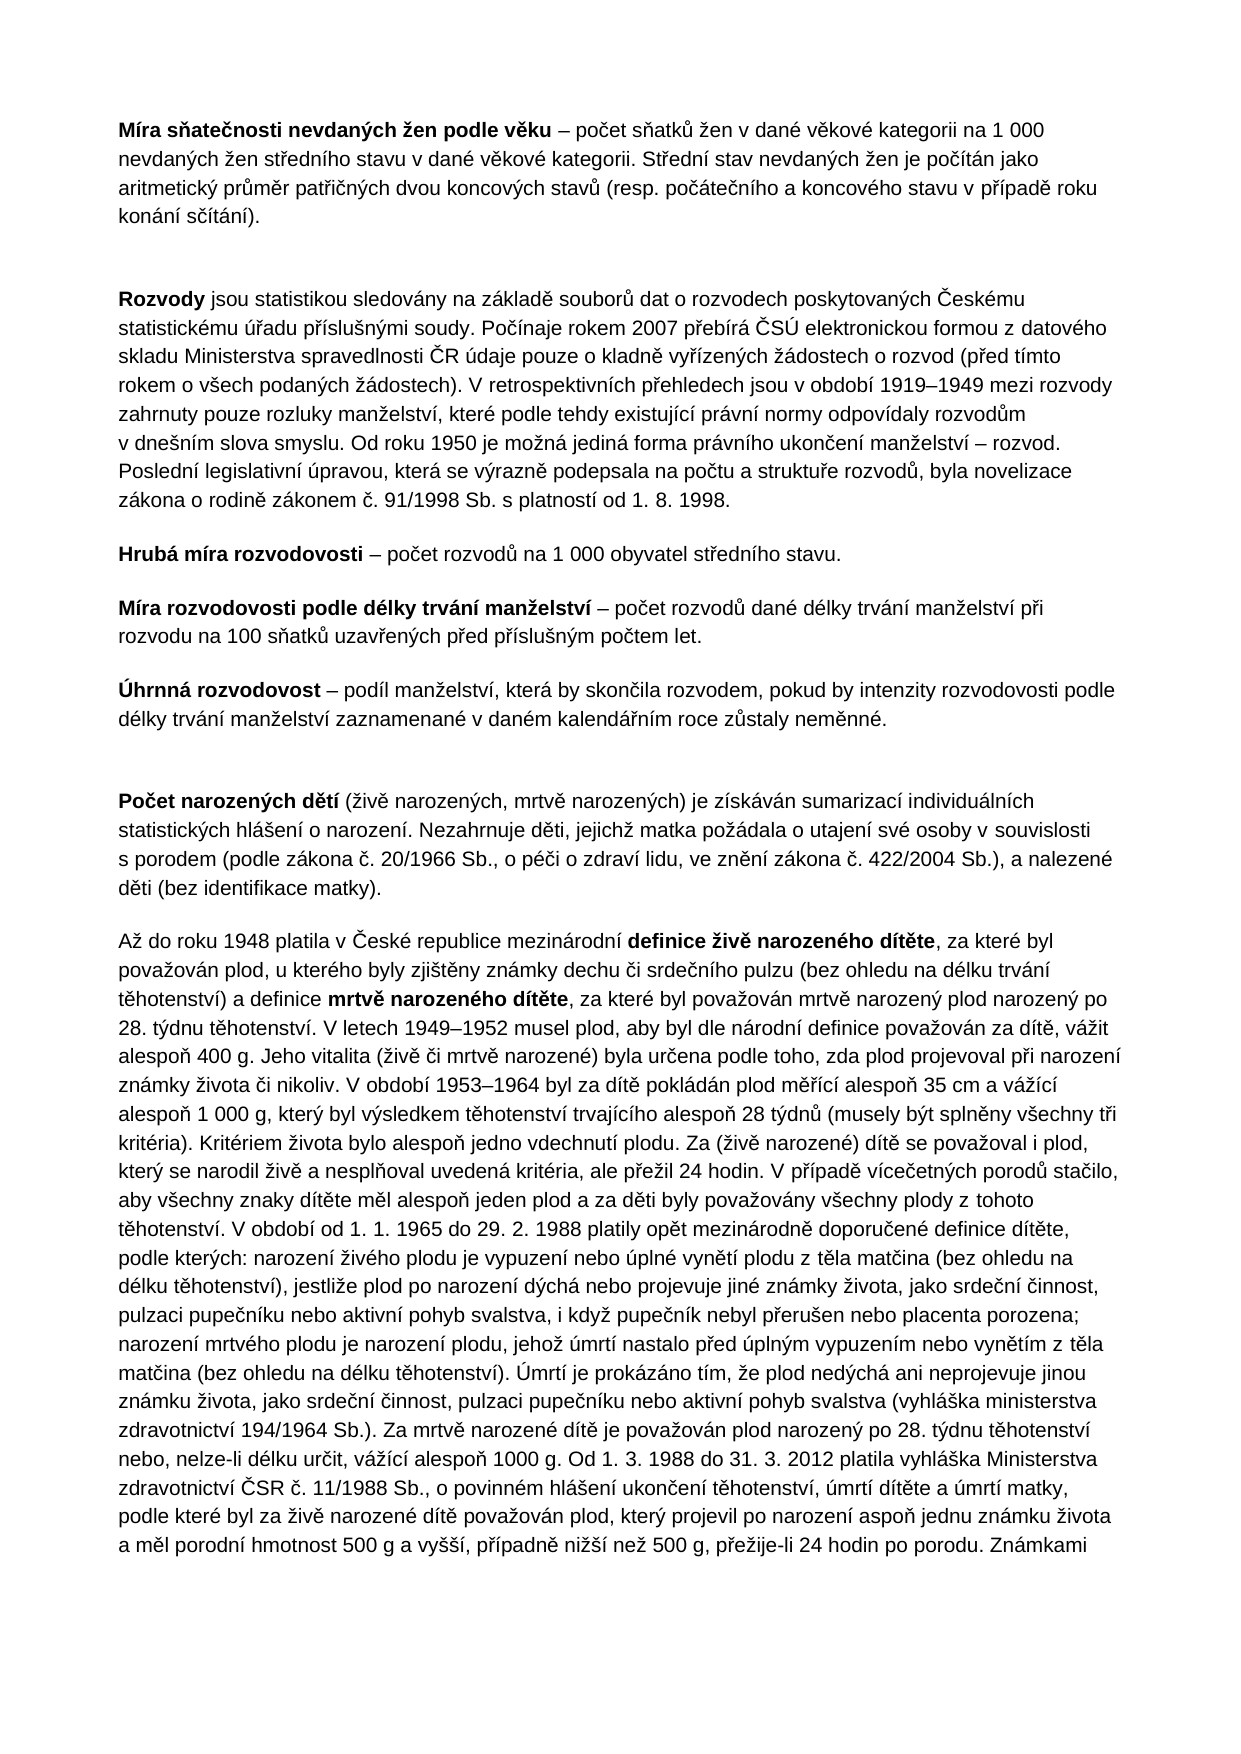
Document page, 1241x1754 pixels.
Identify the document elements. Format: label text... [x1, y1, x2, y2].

text Úhrnná rozvodovost – podíl manželství, která by skončila rozvodem, pokud by intenzity rozvodovosti podle délky trvání manželství zaznamenané v daném kalendářním roce zůstaly neměnné. [118, 678, 1122, 731]
text Míra sňatečnosti nevdaných žen podle věku – počet sňatků žen v dané věkové kategorii na 1 000 nevdaných žen středního stavu v dané věkové kategorii. Střední stav nevdaných žen je počítán jako aritmetický průměr patřičných dvou koncových stavů (resp. počátečního a koncového stavu v případě roku konání sčítání). [118, 118, 1122, 228]
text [118, 929, 1122, 1557]
text Rozvody jsou statistikou sledovány na základě souborů dat o rozvodech poskytovaných Českému statistickému úřadu příslušnými soudy. Počínaje rokem 2007 přebírá ČSÚ elektronickou formou z datového skladu Ministerstva spravedlnosti ČR údaje pouze o kladně vyřízených žádostech o rozvod (před tímto rokem o všech podaných žádostech). V retrospektivních přehledech jsou v období 1919–1949 mezi rozvody zahrnuty pouze rozluky manželství, které podle tehdy existující právní normy odpovídaly rozvodům v dnešním slova smyslu. Od roku 1950 je možná jediná forma právního ukončení manželství – rozvod. Poslední legislativní úpravou, která se výrazně podepsala na počtu a struktuře rozvodů, byla novelizace zákona o rodině zákonem č. 91/1998 Sb. s platností od 1. 8. 1998. [118, 258, 1122, 512]
text Hrubá míra rozvodovosti – počet rozvodů na 1 000 obyvatel středního stavu. [118, 542, 1122, 566]
text Počet narozených dětí (živě narozených, mrtvě narozených) je získáván sumarizací individuálních statistických hlášení o narození. Nezahrnuje děti, jejichž matka požádala o utajení své osoby v souvislosti s porodem (podle zákona č. 20/1966 Sb., o péči o zdraví lidu, ve znění zákona č. 422/2004 Sb.), a nalezené děti (bez identifikace matky). [118, 761, 1122, 899]
text Míra rozvodovosti podle délky trvání manželství – počet rozvodů dané délky trvání manželství při rozvodu na 100 sňatků uzavřených před příslušným počtem let. [118, 596, 1122, 648]
